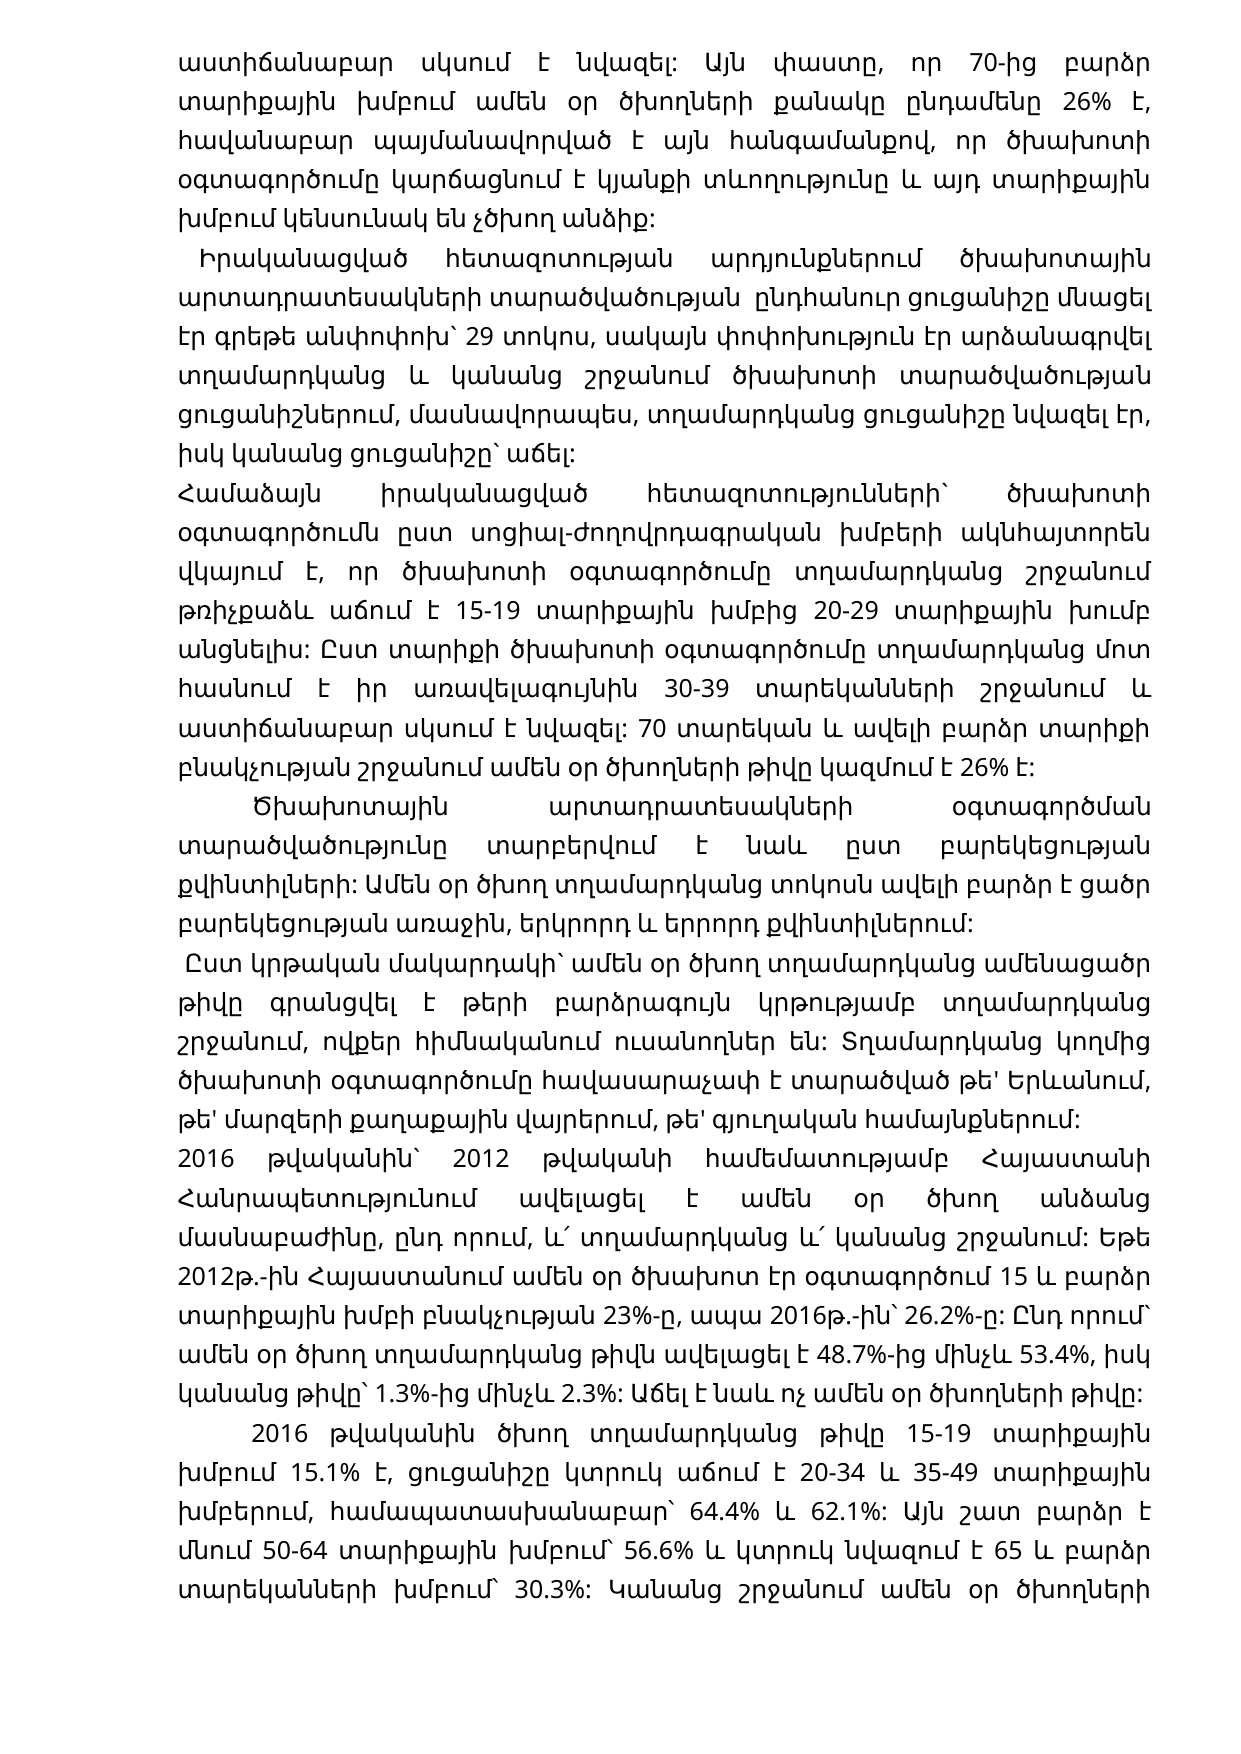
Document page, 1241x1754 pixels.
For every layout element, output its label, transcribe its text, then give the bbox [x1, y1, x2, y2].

text Համաձայն իրականացված հետազոտությունների` ծխախոտի օգտագործումն ըստ սոցիալ-ժողովրդագրական խմբերի ակնհայտորեն վկայում է, որ ծխախոտի օգտագործումը տղամարդկանց շրջանում թռիչքաձև աճում է 15-19 տարիքային խմբից 20-29 տարիքային խումբ անցնելիս: Ըստ տարիքի ծխախոտի օգտագործումը տղամարդկանց մոտ հասնում է իր առավելագույնին 30-39 տարեկանների շրջանում և աստիճանաբար սկսում է նվազել: 70 տարեկան և ավելի բարձր տարիքի բնակչության շրջանում ամեն օր ծխողների թիվը կազմում է 26% է: [177, 475, 1152, 783]
text Իրականացված հետազոտության արդյունքներում ծխախոտային արտադրատեսակների տարածվածության ընդհանուր ցուցանիշը մնացել էր գրեթե անփոփոխ` 29 տոկոս, սակայն փոփոխություն էր արձանագրվել տղամարդկանց և կանանց շրջանում ծխախոտի տարածվածության ցուցանիշներում, մասնավորապես, տղամարդկանց ցուցանիշը նվազել էր, իսկ կանանց ցուցանիշը` աճել: [177, 240, 1152, 470]
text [177, 44, 1152, 235]
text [177, 1415, 1152, 1606]
text Ծխախոտային արտադրատեսակների օգտագործման տարածվածությունը տարբերվում է նաև ըստ բարեկեցության քվինտիլների: Ամեն օր ծխող տղամարդկանց տոկոսն ավելի բարձր է ցածր բարեկեցության առաջին, երկրորդ և երրորդ քվինտիլներում: [177, 788, 1152, 940]
text 2016 թվականին` 2012 թվականի համեմատությամբ Հայաստանի Հանրապետությունում ավելացել է ամեն օր ծխող անձանց մասնաբաժինը, ընդ որում, և՛ տղամարդկանց և՛ կանանց շրջանում: Եթե 2012թ.-ին Հայաստանում ամեն օր ծխախոտ էր օգտագործում 15 և բարձր տարիքային խմբի բնակչության 23%-ը, ապա 2016թ.-ին՝ 26.2%-ը: Ընդ որում` ամեն օր ծխող տղամարդկանց թիվն ավելացել է 48.7%-ից մինչև 53.4%, իսկ կանանց թիվը՝ 1.3%-ից մինչև 2.3%: Աճել է նաև ոչ ամեն օր ծխողների թիվը: [177, 1141, 1152, 1410]
text Ըստ կրթական մակարդակի` ամեն օր ծխող տղամարդկանց ամենացածր թիվը գրանցվել է թերի բարձրագույն կրթությամբ տղամարդկանց շրջանում, ովքեր հիմնականում ուսանողներ են: Տղամարդկանց կողմից ծխախոտի օգտագործումը հավասարաչափ է տարածված թե' Երևանում, թե' մարզերի քաղաքային վայրերում, թե' գյուղական համայնքներում: [177, 945, 1152, 1136]
